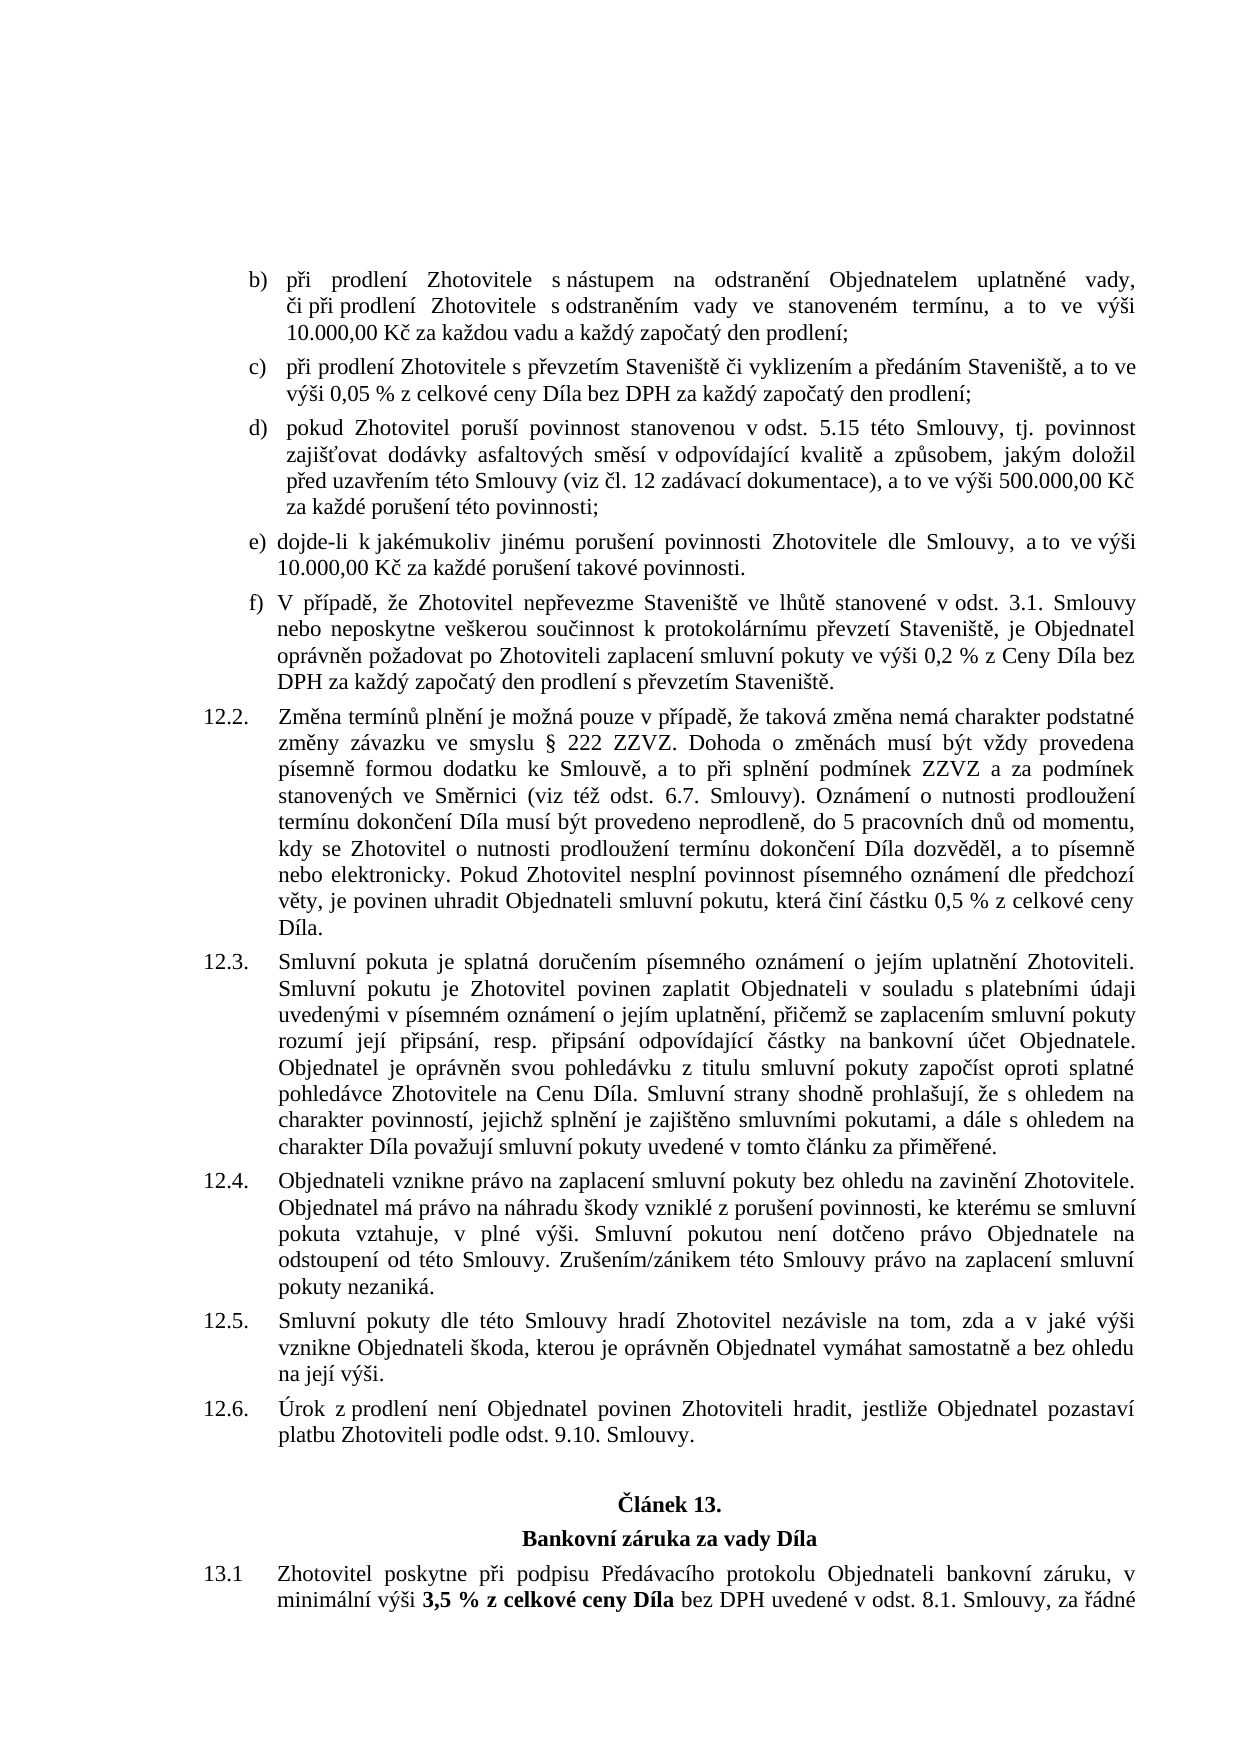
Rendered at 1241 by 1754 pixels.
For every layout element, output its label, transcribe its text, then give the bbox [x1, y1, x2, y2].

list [203, 1560, 1136, 1613]
list V případě, že Zhotovitel nepřevezme Staveniště ve lhůtě stanovené v odst. 3.1. Smlouvy nebo neposkytne veškerou součinnost k protokolárnímu převzetí Staveniště, je Objednatel oprávněn požadovat po Zhotoviteli zaplacení smluvní pokuty ve výši 0,2 % z Ceny Díla bez DPH za každý započatý den prodlení s převzetím Staveniště. [248, 589, 1136, 694]
list při prodlení Zhotovitele s převzetím Staveniště či vyklizením a předáním Staveniště, a to ve výši 0,05 % z celkové ceny Díla bez DPH za každý započatý den prodlení; [248, 353, 1136, 406]
text Změna termínů plnění je možná pouze v případě, že taková změna nemá charakter podstatné změny závazku ve smyslu § 222 ZZVZ. Dohoda o změnách musí být vždy provedena písemně formou dodatku ke Smlouvě, a to při splnění podmínek ZZVZ a za podmínek stanovených ve Směrnici (viz též odst. 6.7. Smlouvy). Oznámení o nutnosti prodloužení termínu dokončení Díla musí být provedeno neprodleně, do 5 pracovních dnů od momentu, kdy se Zhotovitel o nutnosti prodloužení termínu dokončení Díla dozvěděl, a to písemně nebo elektronicky. Pokud Zhotovitel nesplní povinnost písemného oznámení dle předchozí věty, je povinen uhradit Objednateli smluvní pokutu, která činí částku 0,5 % z celkové ceny Díla. [203, 703, 1136, 940]
text Smluvní pokuty dle této Smlouvy hradí Zhotovitel nezávisle na tom, zda a v jaké výši vznikne Objednateli škoda, kterou je oprávněn Objednatel vymáhat samostatně a bez ohledu na její výši. [203, 1308, 1136, 1387]
text Smluvní pokuta je splatná doručením písemného oznámení o jejím uplatnění Zhotoviteli. Smluvní pokutu je Zhotovitel povinen zaplatit Objednateli v souladu s platebními údaji uvedenými v písemném oznámení o jejím uplatnění, přičemž se zaplacením smluvní pokuty rozumí její připsání, resp. připsání odpovídající částky na bankovní účet Objednatele. Objednatel je oprávněn svou pohledávku z titulu smluvní pokuty započíst oproti splatné pohledávce Zhotovitele na Cenu Díla. Smluvní strany shodně prohlašují, že s ohledem na charakter povinností, jejichž splnění je zajištěno smluvními pokutami, a dále s ohledem na charakter Díla považují smluvní pokuty uvedené v tomto článku za přiměřené. [203, 948, 1136, 1159]
list při prodlení Zhotovitele s nástupem na odstranění Objednatelem uplatněné vady, či při prodlení Zhotovitele s odstraněním vady ve stanoveném termínu, a to ve výši 10.000,00 Kč za každou vadu a každý započatý den prodlení; [248, 266, 1136, 345]
text Úrok z prodlení není Objednatel povinen Zhotoviteli hradit, jestliže Objednatel pozastaví platbu Zhotoviteli podle odst. 9.10. Smlouvy. [203, 1395, 1136, 1448]
list dojde-li k jakémukoliv jinému porušení povinnosti Zhotovitele dle Smlouvy, a to ve výši 10.000,00 Kč za každé porušení takové povinnosti. [248, 528, 1136, 581]
list pokud Zhotovitel poruší povinnost stanovenou v odst. 5.21 této Smlouvy, tj. povinnost zajišťovat dodávky asfaltových směsí v odpovídající kvalitě a způsobem, jakým doložil před uzavřením této Smlouvy (viz čl. 12 zadávací dokumentace), a to ve výši 500.000,00 Kč za každé porušení této povinnosti; [248, 414, 1136, 520]
list Bankovní záruka za vady Díla [203, 1525, 1136, 1552]
text Objednateli vznikne právo na zaplacení smluvní pokuty bez ohledu na zavinění Zhotovitele. Objednatel má právo na náhradu škody vzniklé z porušení povinnosti, ke kterému se smluvní pokuta vztahuje, v plné výši. Smluvní pokutou není dotčeno právo Objednatele na odstoupení od této Smlouvy. Zrušením/zánikem této Smlouvy právo na zaplacení smluvní pokuty nezaniká. [203, 1167, 1136, 1299]
